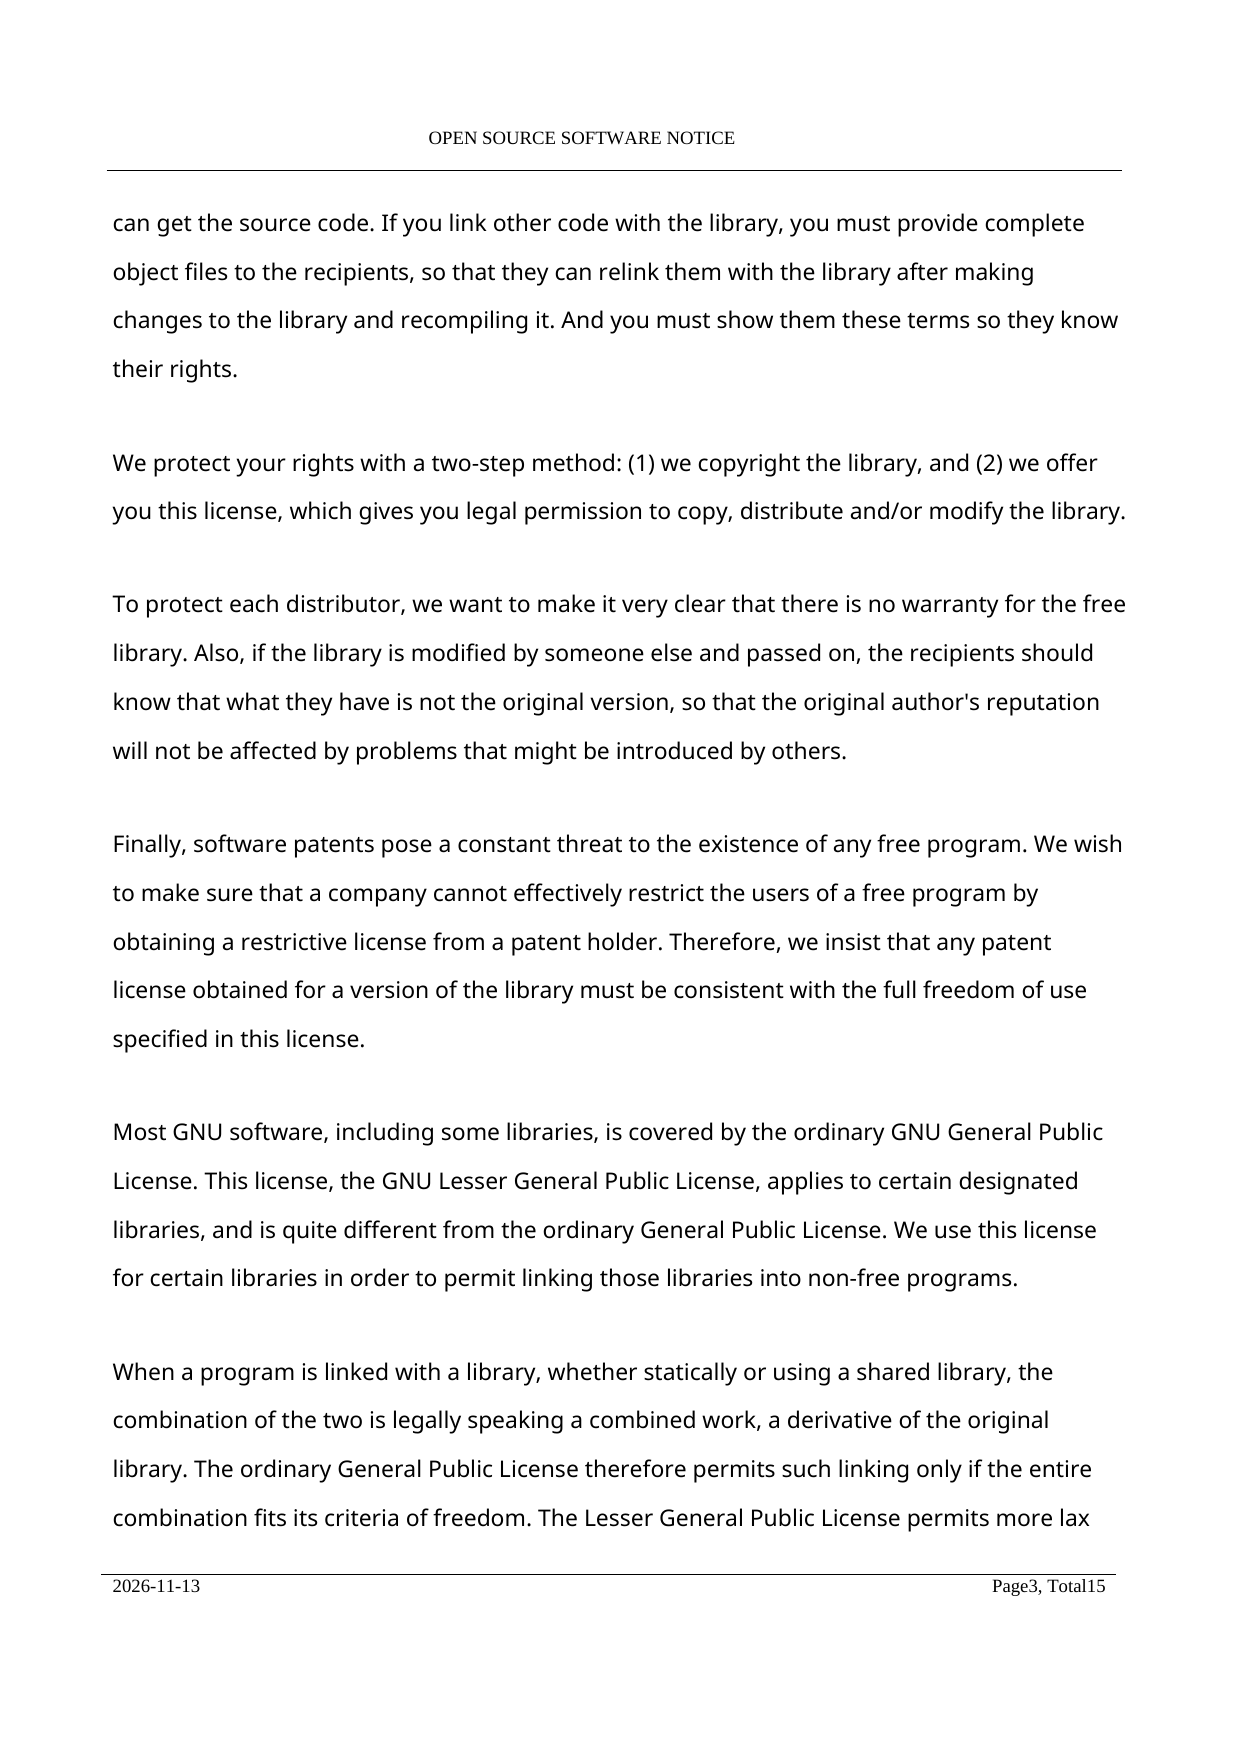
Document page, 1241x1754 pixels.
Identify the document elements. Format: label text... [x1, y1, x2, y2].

text Finally, software patents pose a constant threat to the existence of any free program. We wish to make sure that a company cannot effectively restrict the users of a free program by obtaining a restrictive license from a patent holder. Therefore, we insist that any patent license obtained for a version of the library must be consistent with the full freedom of use specified in this license. [112, 827, 1128, 1055]
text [112, 206, 1128, 385]
text To protect each distributor, we want to make it very clear that there is no warranty for the free library. Also, if the library is modified by someone else and passed on, the recipients should know that what they have is not the original version, so that the original author's reputation will not be affected by problems that might be introduced by others. [112, 588, 1128, 767]
text Most GNU software, including some libraries, is covered by the ordinary GNU General Public License. This license, the GNU Lesser General Public License, applies to certain designated libraries, and is quite different from the ordinary General Public License. We use this license for certain libraries in order to permit linking those libraries into non-free programs. [112, 1116, 1128, 1294]
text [112, 1355, 1128, 1534]
text We protect your rights with a two-step method: (1) we copyright the library, and (2) we offer you this license, which gives you legal permission to copy, distribute and/or modify the library. [112, 446, 1128, 527]
